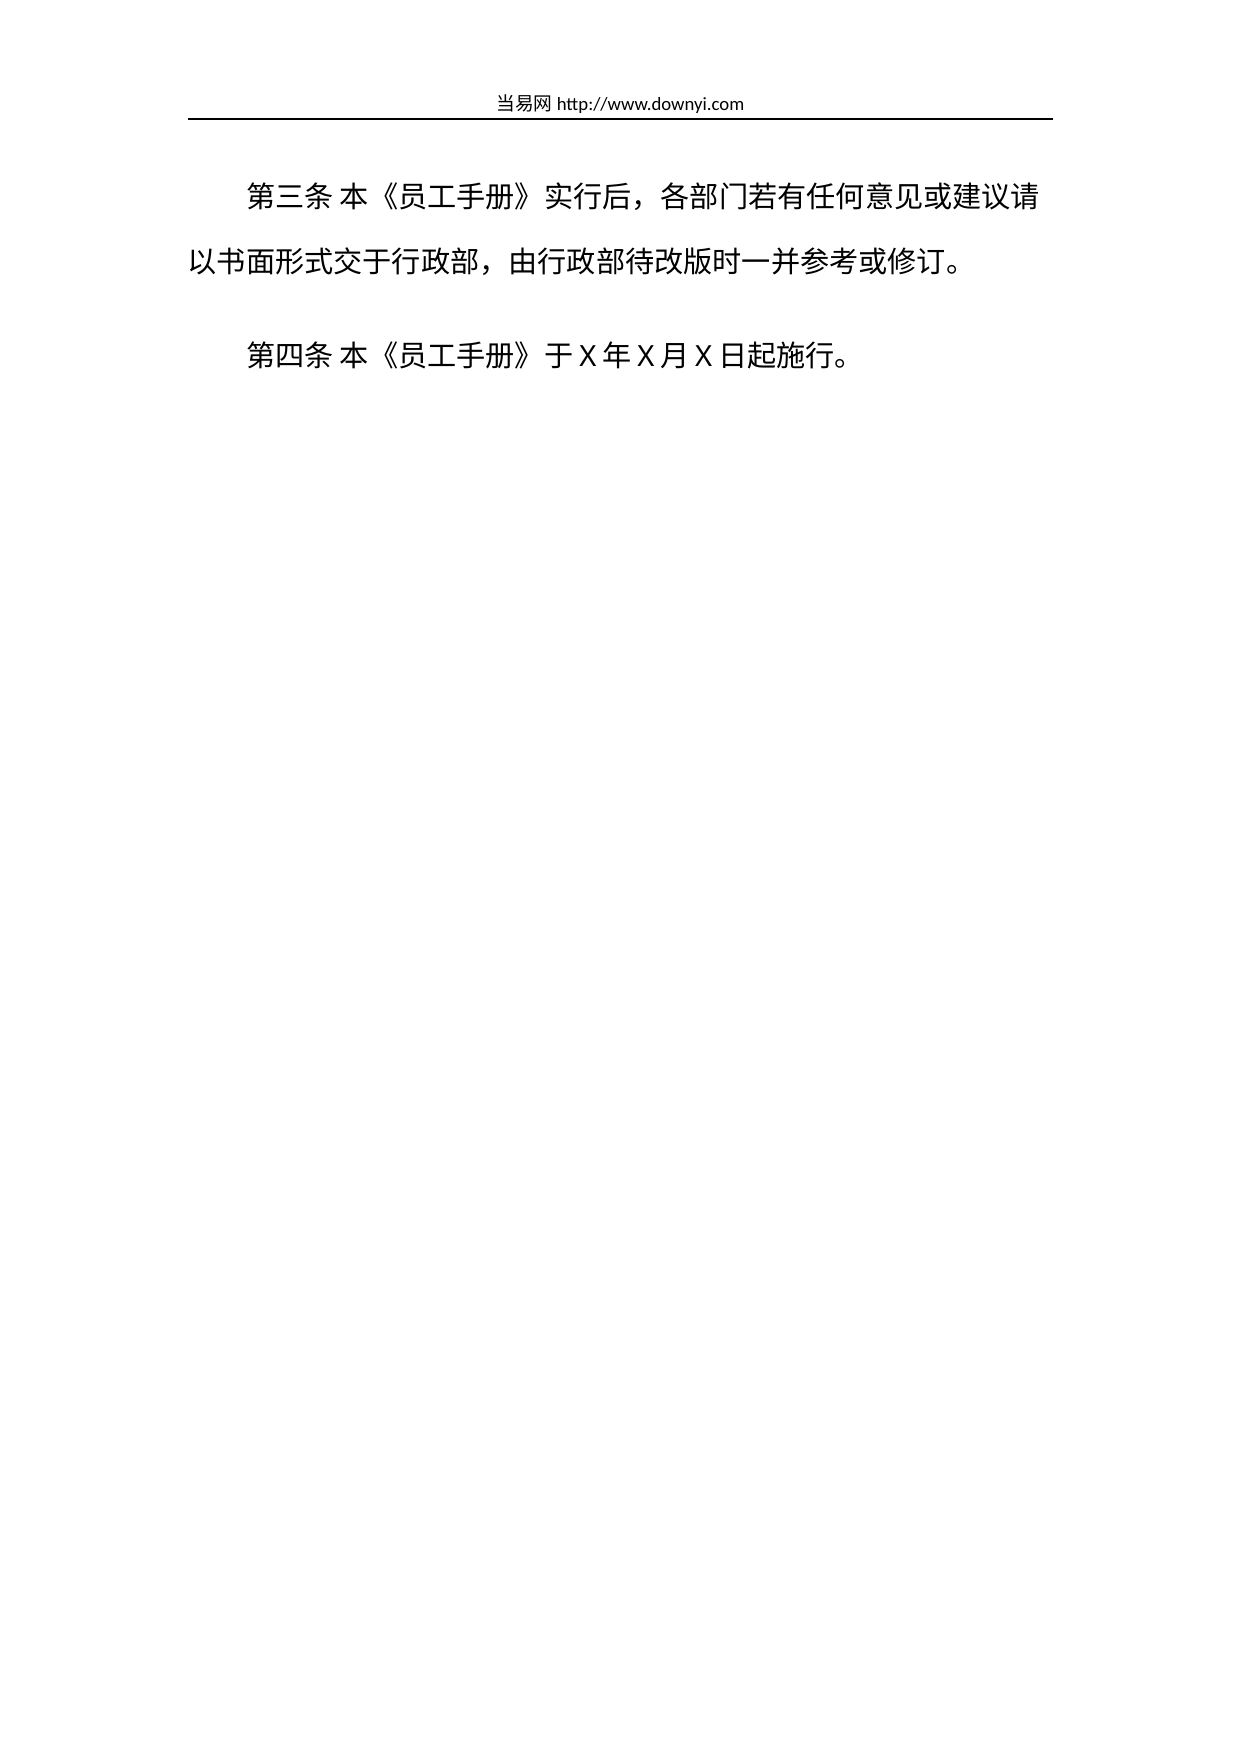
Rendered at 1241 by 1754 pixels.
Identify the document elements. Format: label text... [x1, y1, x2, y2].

text 第三条 本《员工手册》实行后，各部门若有任何意见或建议请以书面形式交于行政部，由行政部待改版时一并参考或修订。 [187, 162, 1053, 292]
text 第四条 本《员工手册》于X年X月X日起施行。 [187, 321, 1053, 386]
